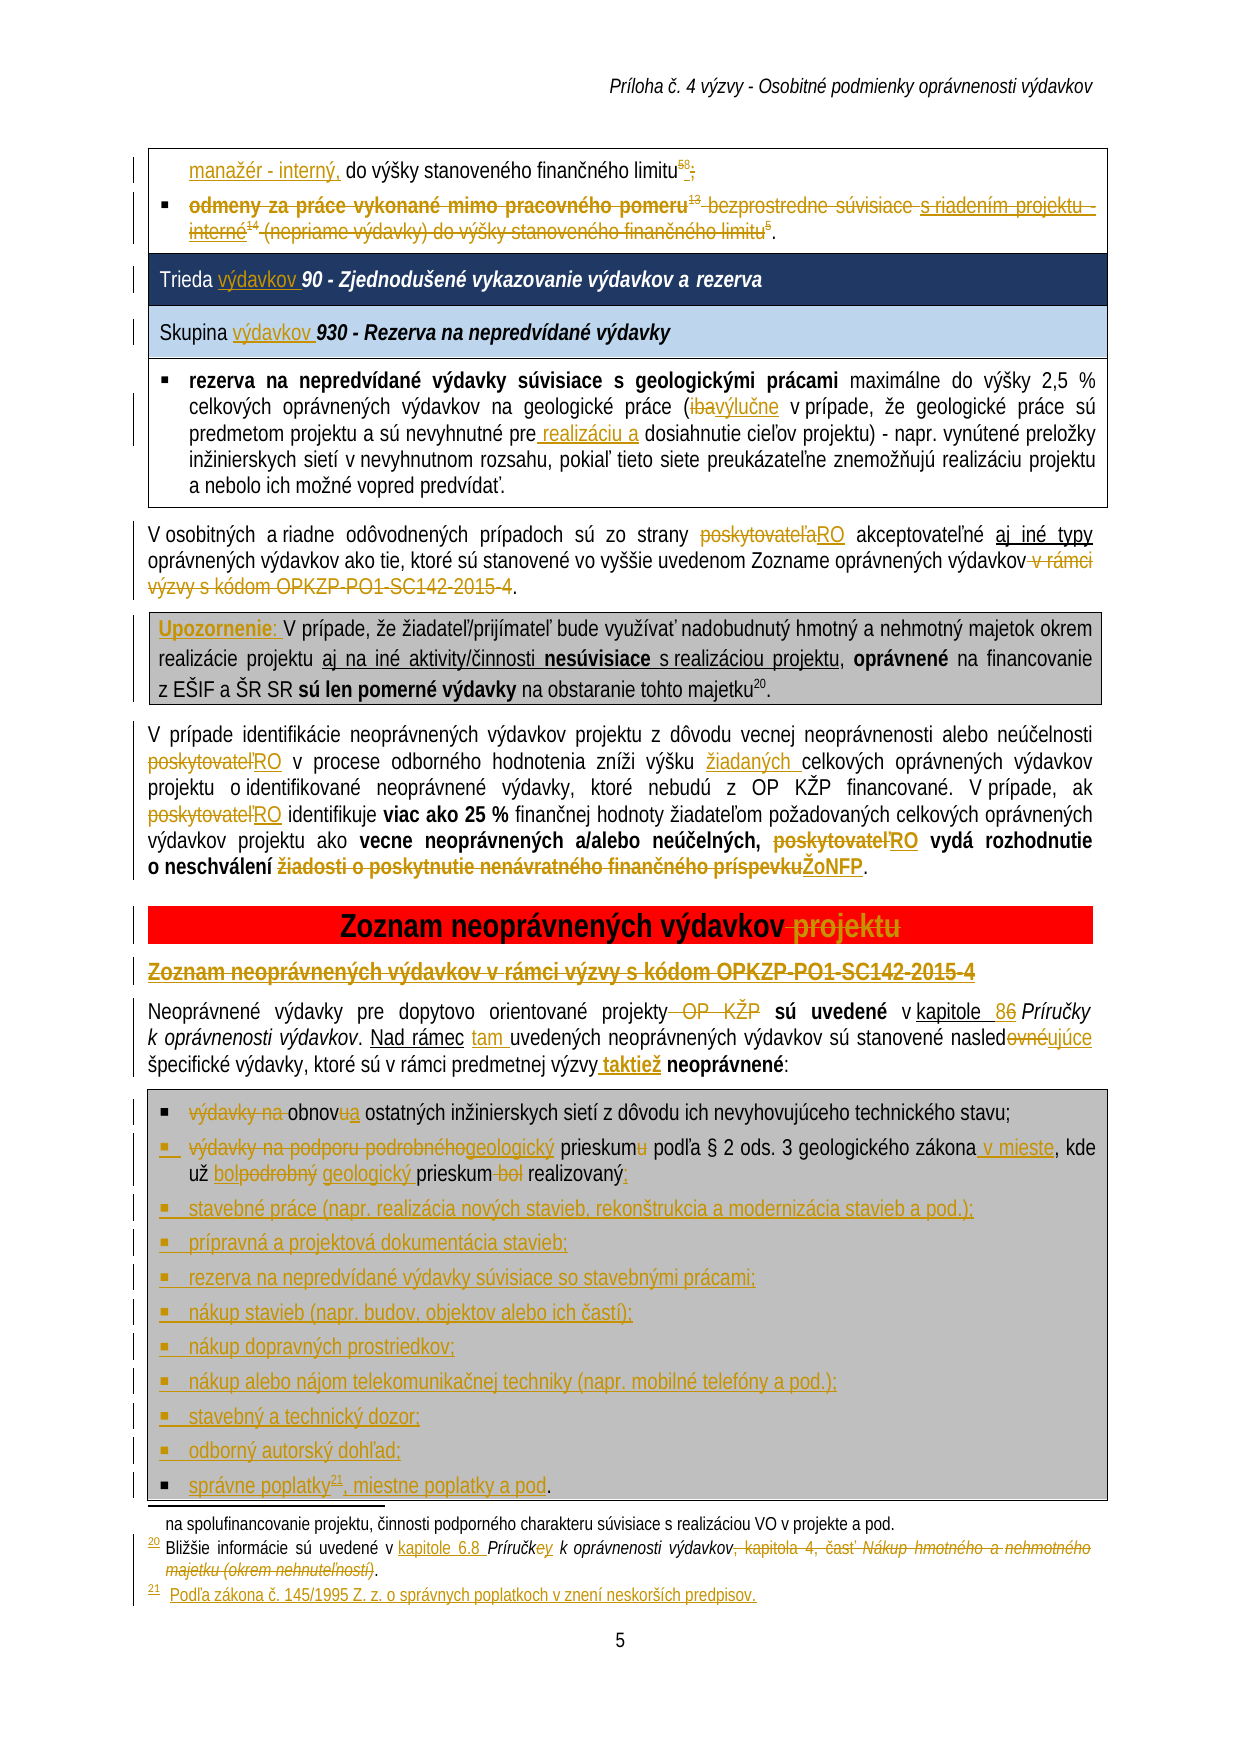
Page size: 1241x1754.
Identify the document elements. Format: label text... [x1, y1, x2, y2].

text Zoznam neoprávnených výdavkov [148, 906, 1093, 944]
table_cell Skupina 930 - Rezerva na nepredvídané výdavky [149, 306, 1107, 357]
table_cell mzd bezprostredne súvisiac s realizáciou do výšky stanovených finančných limitov; mzd bezprostredne súvisiac s riadením projektu - interné (nepriame výdavky) do výšky stanoveného finančného limitu . [149, 149, 1107, 253]
text Neoprávnené výdavky pre dopytovo orientované projekty sú uvedené v kapitole Príručky k oprávnenosti výdavkov. Nad rámec uvedených neoprávnených výdavkov sú stanovené nasled špecifické výdavky, ktoré sú v rámci predmetnej výzvy neoprávnené: [148, 998, 1093, 1077]
table_cell Trieda 90 - Zjednodušené vykazovanie výdavkov a rezerva [149, 254, 1107, 305]
text V prípade identifikácie neoprávnených výdavkov projektu z dôvodu vecnej neoprávnenosti alebo neúčelnosti v procese odborného hodnotenia zníži výšku celkových oprávnených výdavkov projektu o identifikované neoprávnené výdavky, ktoré nebudú z OP KŽP financované. V prípade, ak identifikuje viac ako 25 % finančnej hodnoty žiadateľom požadovaných celkových oprávnených výdavkov projektu ako vecne neoprávnených a/alebo neúčelných, vydá rozhodnutie o neschválení . [148, 721, 1093, 879]
text V osobitných a riadne odôvodnených prípadoch sú zo strany akceptovateľné aj iné typy oprávnených výdavkov ako tie, ktoré sú stanovené vo vyššie uvedenom Zozname oprávnených výdavkov. [148, 521, 1093, 599]
text V prípade, že žiadateľ/prijímateľ bude využívať nadobudnutý hmotný a nehmotný majetok okrem realizácie projektu aj na iné aktivity/činnosti nesúvisiace s realizáciou projektu, oprávnené na financovanie z EŠIF a ŠR SR sú len pomerné výdavky na obstaranie tohto majetku. [150, 613, 1101, 704]
table_header obnov ostatných inžinierskych sietí z dôvodu ich nevyhovujúceho technického stavu; prieskum podľa § 2 ods. 3 geologického zákona, kde už prieskum realizovaný . [148, 1090, 1107, 1499]
table_cell rezerva na nepredvídané výdavky súvisiace s geologickými prácami maximálne do výšky 2,5 % celkových oprávnených výdavkov na geologické práce ( v prípade, že geologické práce sú predmetom projektu a sú nevyhnutné pre dosiahnutie cieľov projektu) - napr. vynútené preložky inžinierskych sietí v nevyhnutnom rozsahu, pokiaľ tieto siete preukázateľne znemožňujú realizáciu projektu a nebolo ich možné vopred predvídať. [149, 359, 1107, 507]
